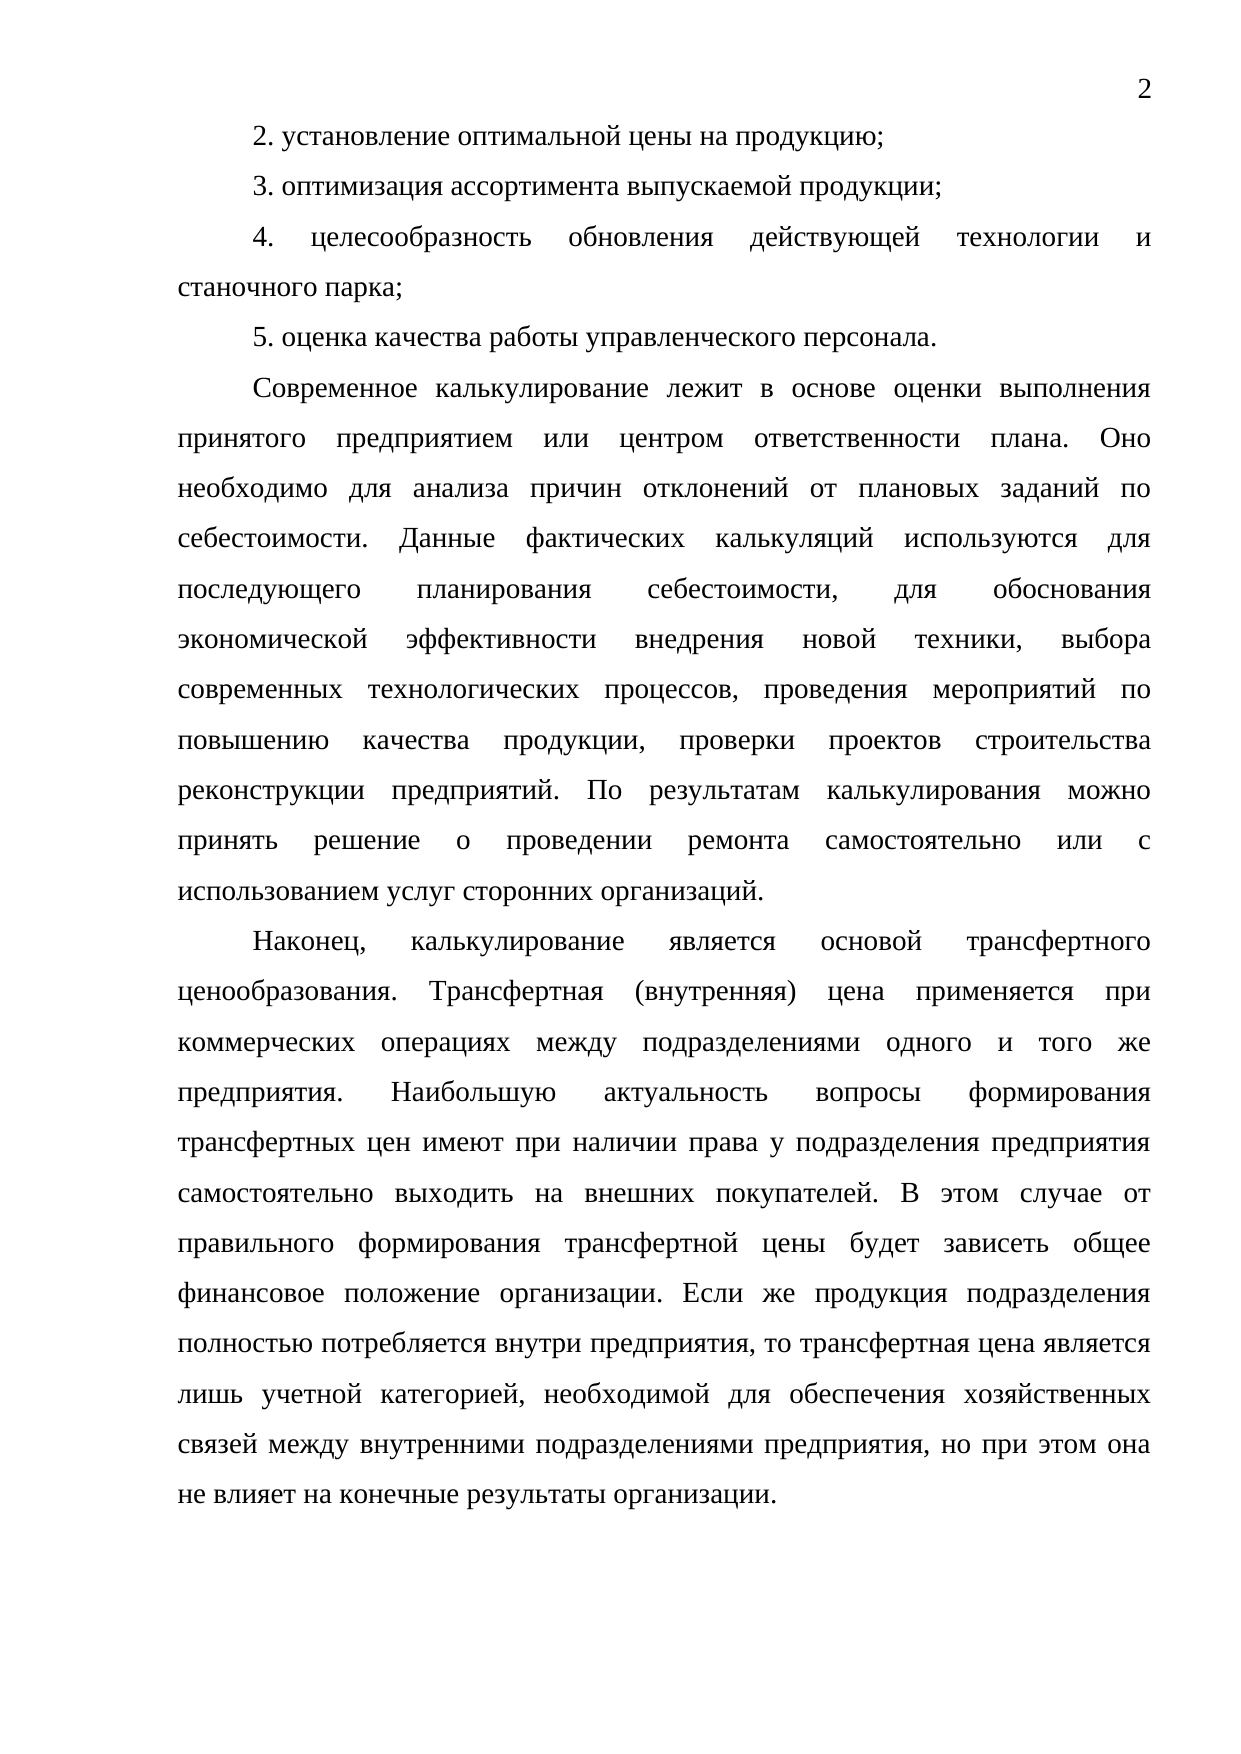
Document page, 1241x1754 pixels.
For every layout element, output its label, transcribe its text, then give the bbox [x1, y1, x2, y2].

text 3. оптимизация ассортимента выпускаемой продукции; [177, 168, 1152, 202]
text Современное калькулирование лежит в основе оценки выполнения принятого предприятием или центром ответственности плана. Оно необходимо для анализа причин отклонений от плановых заданий по себестоимости. Данные фактических калькуляций используются для последующего планирования себестоимости, для обоснования экономической эффективности внедрения новой техники, выбора современных технологических процессов, проведения мероприятий по повышению качества продукции, проверки проектов строительства реконструкции предприятий. По результатам калькулирования можно принять решение о проведении ремонта самостоятельно или с использованием услуг сторонних организаций. [177, 370, 1152, 906]
text Наконец, калькулирование является основой трансфертного ценообразования. Трансфертная (внутренняя) цена применяется при коммерческих операциях между подразделениями одного и того же предприятия. Наибольшую актуальность вопросы формирования трансфертных цен имеют при наличии права у подразделения предприятия самостоятельно выходить на внешних покупателей. В этом случае от правильного формирования трансфертной цены будет зависеть общее финансовое положение организации. Если же продукция подразделения полностью потребляется внутри предприятия, то трансфертная цена является лишь учетной категорией, необходимой для обеспечения хозяйственных связей между внутренними подразделениями предприятия, но при этом она не влияет на конечные результаты организации. [177, 923, 1152, 1510]
text 4. целесообразность обновления действующей технологии и станочного парка; [177, 219, 1152, 303]
text 2. установление оптимальной цены на продукцию; [177, 118, 1152, 152]
text 5. оценка качества работы управленческого персонала. [177, 319, 1152, 353]
